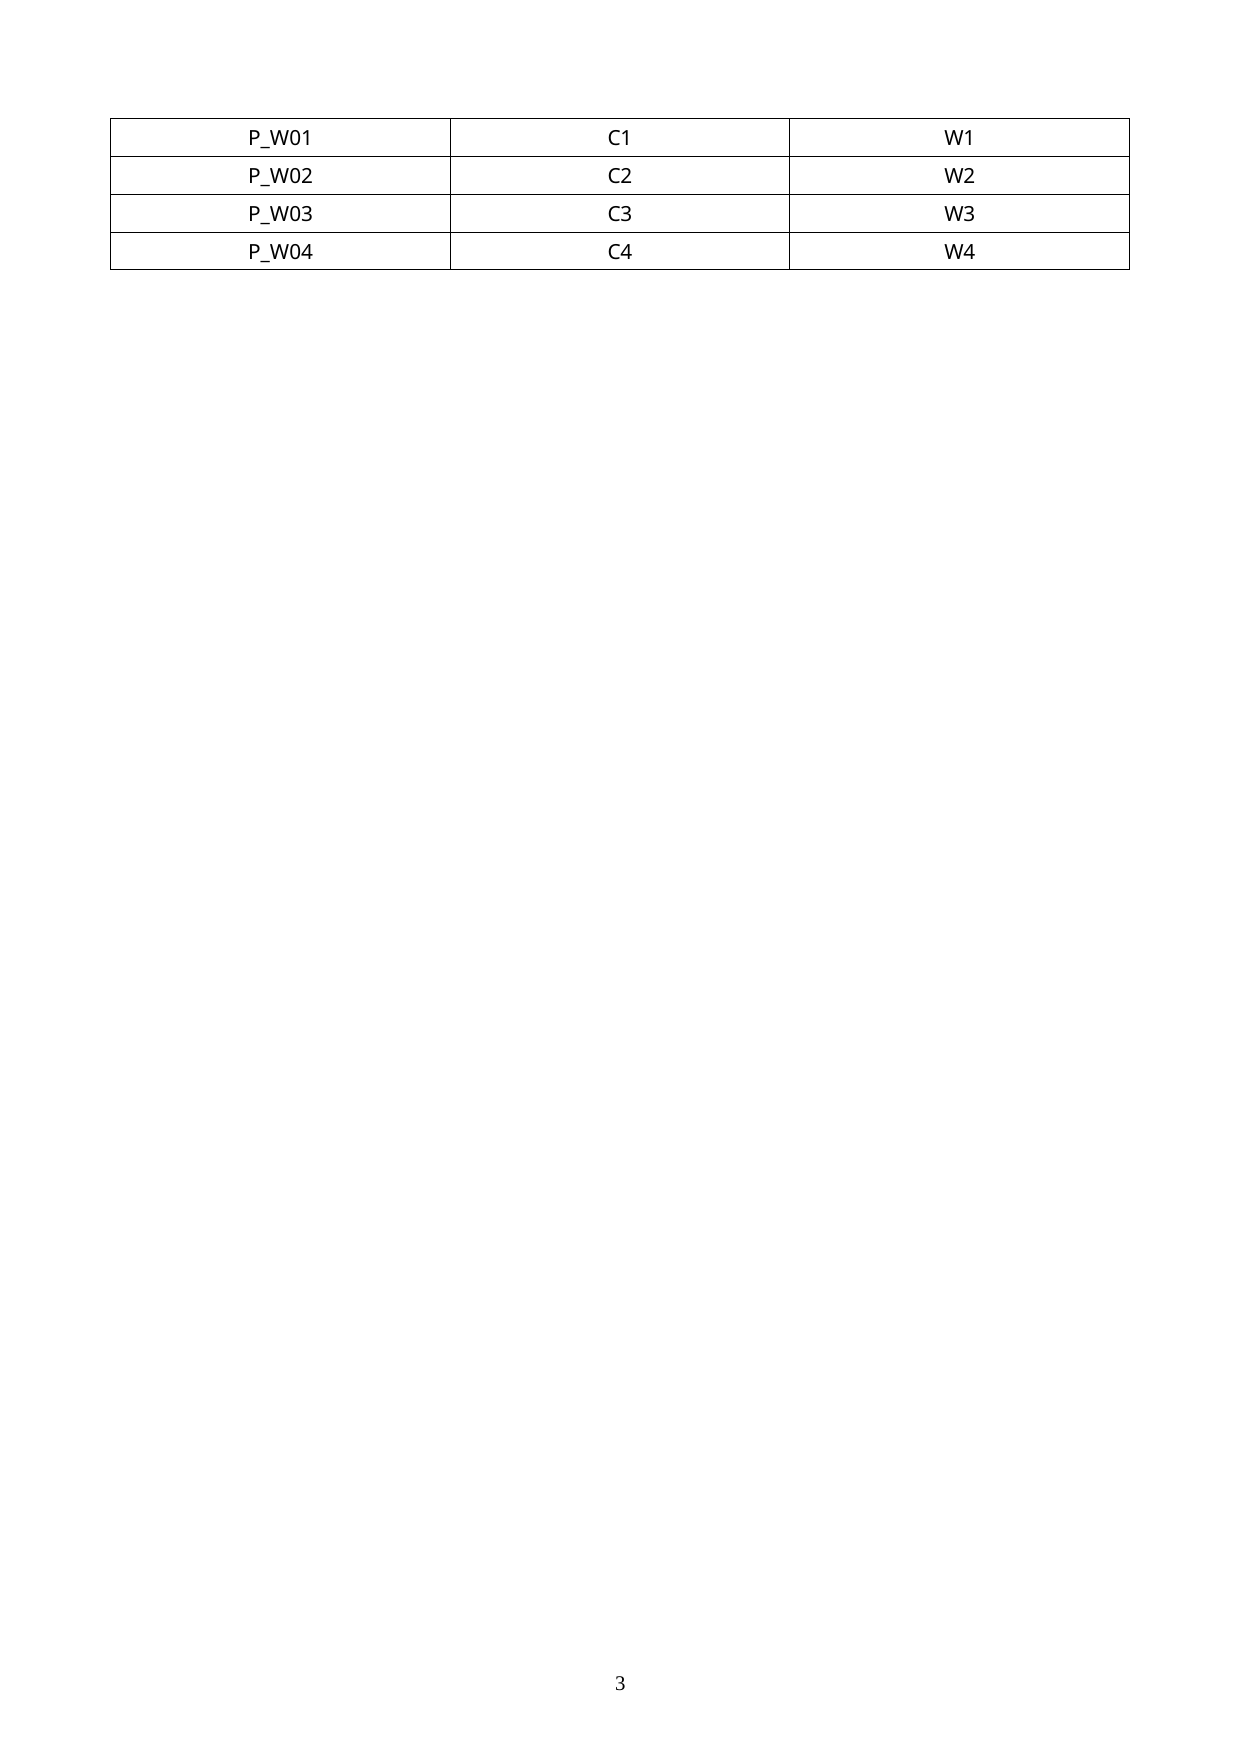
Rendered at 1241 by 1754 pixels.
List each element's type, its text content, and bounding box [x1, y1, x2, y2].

table_cell P_W04 [111, 233, 450, 269]
table_cell C1 [451, 119, 789, 156]
table_cell P_W02 [111, 157, 450, 194]
table_cell P_W03 [111, 195, 450, 232]
table_cell W3 [790, 195, 1129, 232]
table_cell W4 [790, 233, 1129, 269]
table_cell C3 [451, 195, 789, 232]
table_cell W2 [790, 157, 1129, 194]
table_cell C2 [451, 157, 789, 194]
table_cell C4 [451, 233, 789, 269]
table_cell W1 [790, 119, 1129, 156]
table_cell P_W01 [111, 119, 450, 156]
